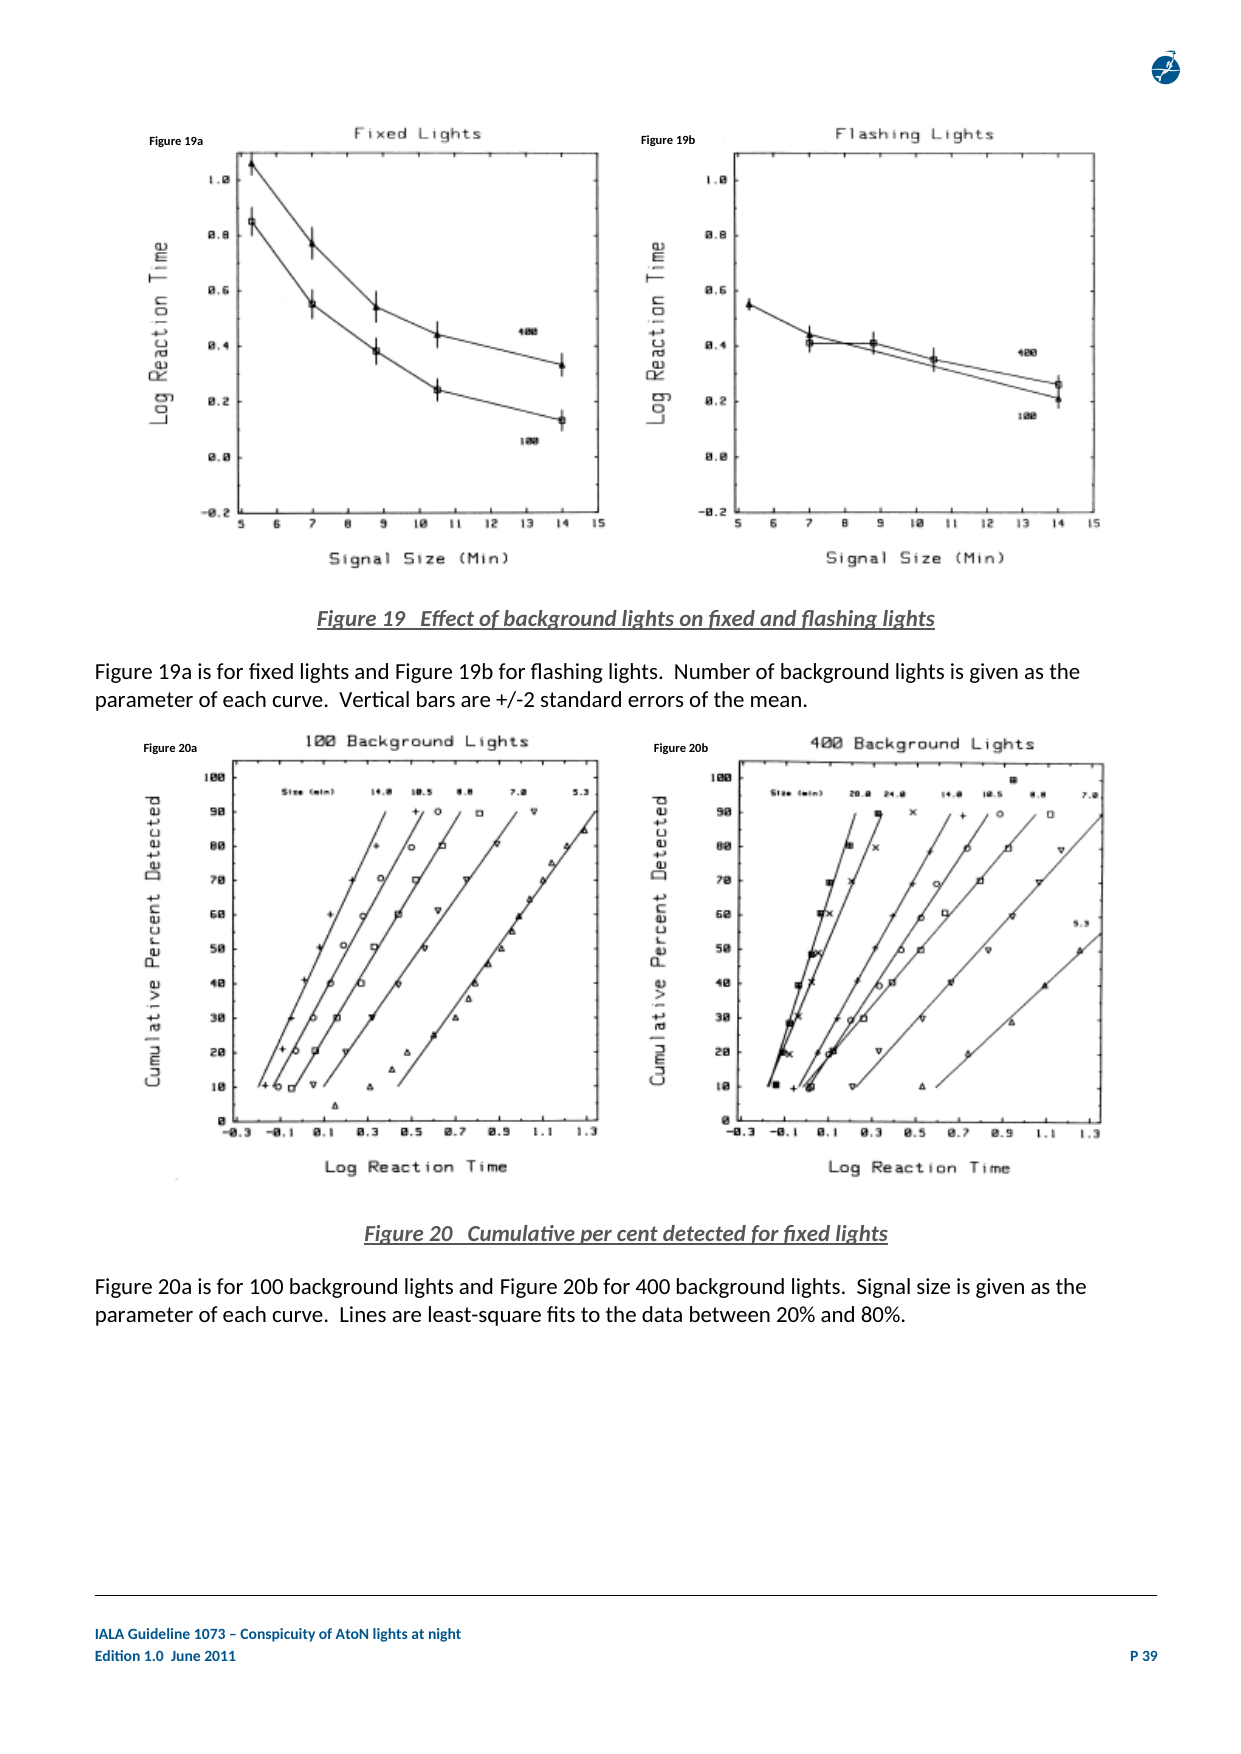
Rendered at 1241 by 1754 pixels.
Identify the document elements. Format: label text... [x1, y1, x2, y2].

text Figure 19a is for fixed lights and Figure 19b for flashing lights. Number of background lights is given as the parameter of each curve. Vertical bars are +/-2 standard errors of the mean. [94, 657, 1157, 713]
text Figure 20a is for 100 background lights and Figure 20b for 400 background lights. Signal size is given as the parameter of each curve. Lines are least-square fits to the data between 20% and 80%. [94, 1272, 1157, 1328]
text Cumulative per cent detected for fixed lights [94, 1219, 1157, 1247]
picture [138, 725, 1114, 1194]
picture [146, 113, 1106, 579]
picture [1120, 0, 1239, 119]
text Effect of background lights on fixed and flashing lights [94, 604, 1157, 632]
